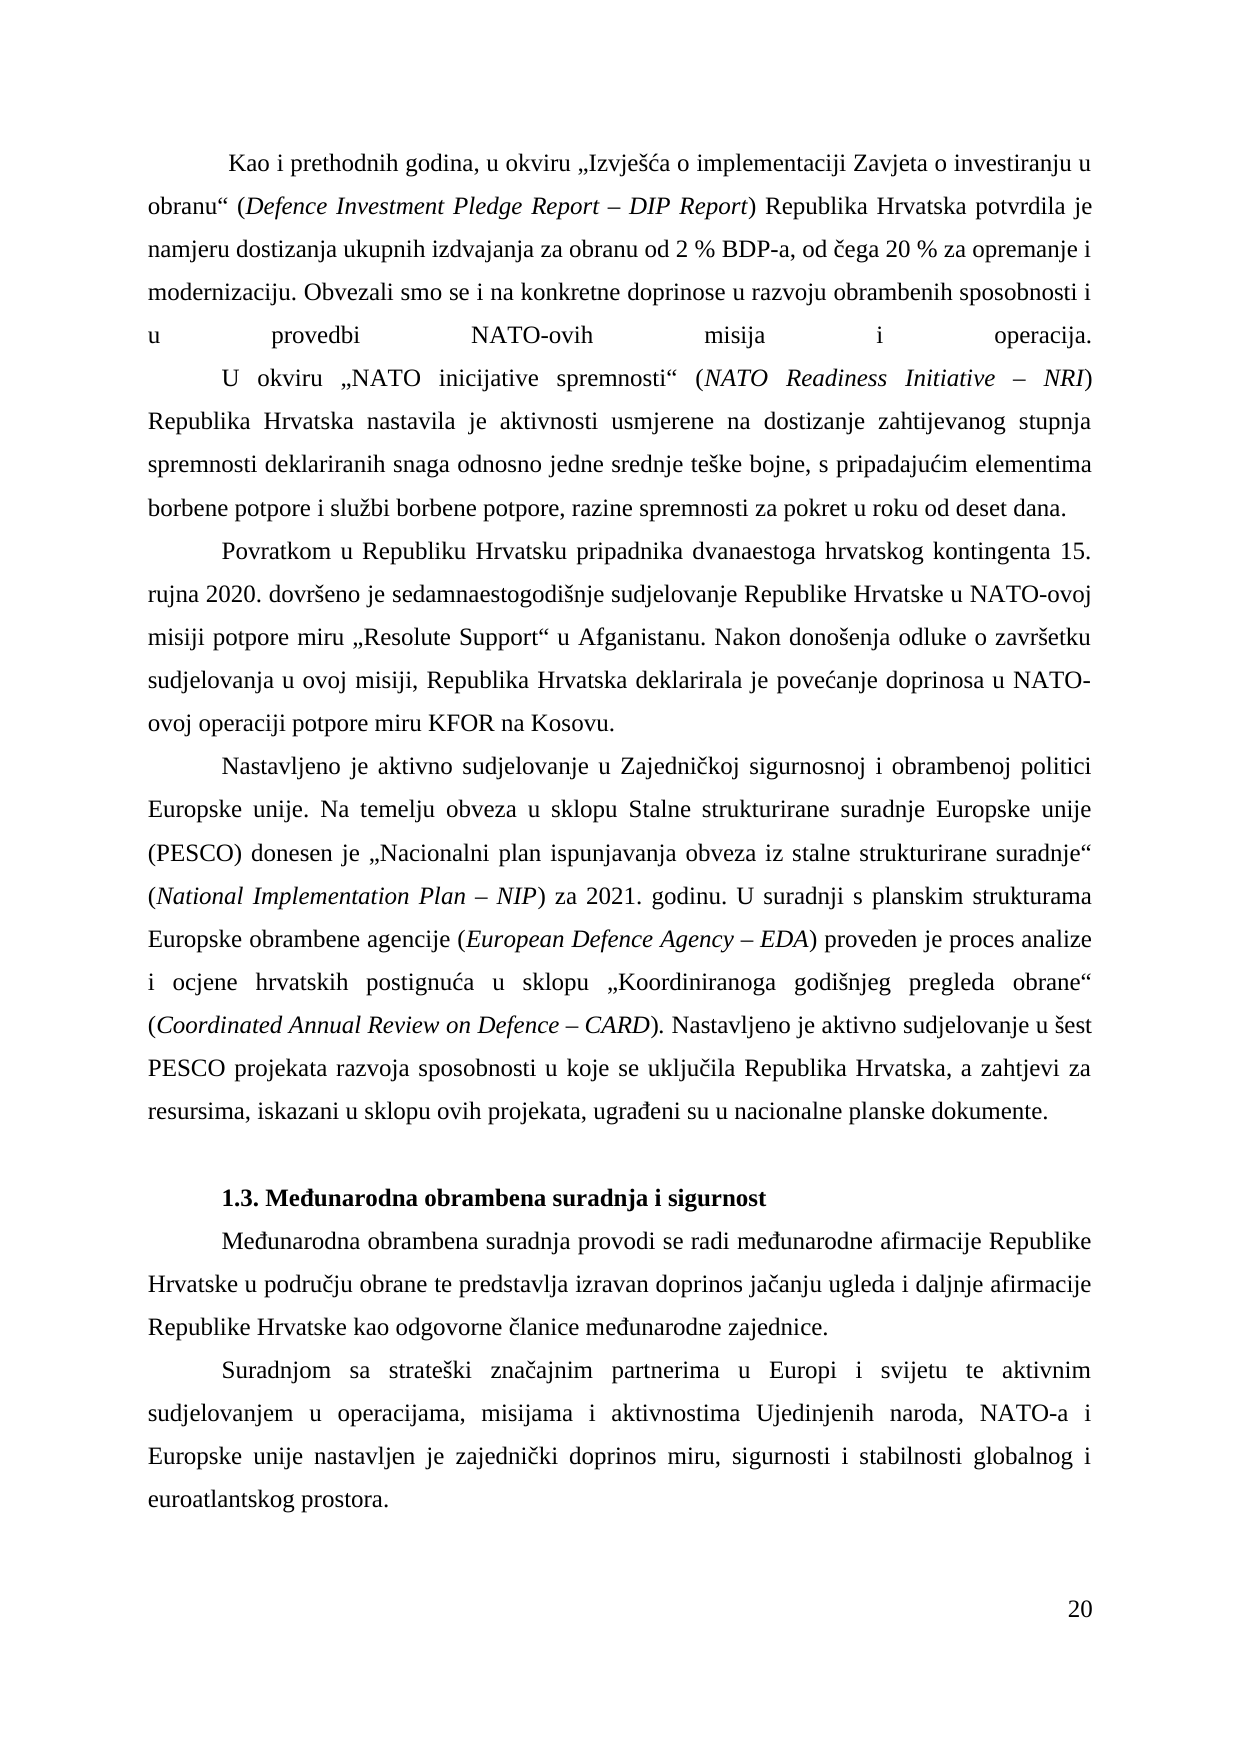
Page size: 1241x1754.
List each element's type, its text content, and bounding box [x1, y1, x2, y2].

text Povratkom u Republiku Hrvatsku pripadnika dvanaestoga hrvatskog kontingenta 15. rujna 2020. dovršeno je sedamnaestogodišnje sudjelovanje Republike Hrvatske u NATO-ovoj misiji potpore miru „Resolute Support“ u Afganistanu. Nakon donošenja odluke o završetku sudjelovanja u ovoj misiji, Republika Hrvatska deklarirala je povećanje doprinosa u NATO-ovoj operaciji potpore miru KFOR na Kosovu. [148, 536, 1092, 737]
text Kao i prethodnih godina, u okviru „Izvješća o implementaciji Zavjeta o investiranju u obranu“ (Defence Investment Pledge Report – DIP Report) Republika Hrvatska potvrdila je namjeru dostizanja ukupnih izdvajanja za obranu od 2 % BDP-a, od čega 20 % za opremanje i modernizaciju. Obvezali smo se i na konkretne doprinose u razvoju obrambenih sposobnosti i u provedbi NATO-ovih misija i operacija. U okviru „NATO inicijative spremnosti“ (NATO Readiness Initiative – NRI) Republika Hrvatska nastavila je aktivnosti usmjerene na dostizanje zahtijevanog stupnja spremnosti deklariranih snaga odnosno jedne srednje teške bojne, s pripadajućim elementima borbene potpore i službi borbene potpore, razine spremnosti za pokret u roku od deset dana. [148, 148, 1092, 521]
text Nastavljeno je aktivno sudjelovanje u Zajedničkoj sigurnosnoj i obrambenoj politici Europske unije. Na temelju obveza u sklopu Stalne strukturirane suradnje Europske unije (PESCO) donesen je „Nacionalni plan ispunjavanja obveza iz stalne strukturirane suradnje“ (National Implementation Plan – NIP) za 2021. godinu. U suradnji s planskim strukturama Europske obrambene agencije (European Defence Agency – EDA) proveden je proces analize i ocjene hrvatskih postignuća u sklopu „Koordiniranoga godišnjeg pregleda obrane“ (Coordinated Annual Review on Defence – CARD). Nastavljeno je aktivno sudjelovanje u šest PESCO projekata razvoja sposobnosti u koje se uključila Republika Hrvatska, a zahtjevi za resursima, iskazani u sklopu ovih projekata, ugrađeni su u nacionalne planske dokumente. [148, 751, 1092, 1125]
text Suradnjom sa strateški značajnim partnerima u Europi i svijetu te aktivnim sudjelovanjem u operacijama, misijama i aktivnostima Ujedinjenih naroda, NATO-a i Europske unije nastavljen je zajednički doprinos miru, sigurnosti i stabilnosti globalnog i euroatlantskog prostora. [148, 1355, 1092, 1513]
text Međunarodna obrambena suradnja provodi se radi međunarodne afirmacije Republike Hrvatske u području obrane te predstavlja izravan doprinos jačanju ugleda i daljnje afirmacije Republike Hrvatske kao odgovorne članice međunarodne zajednice. [148, 1226, 1092, 1341]
text 1.3. Međunarodna obrambena suradnja i sigurnost [148, 1183, 1092, 1211]
